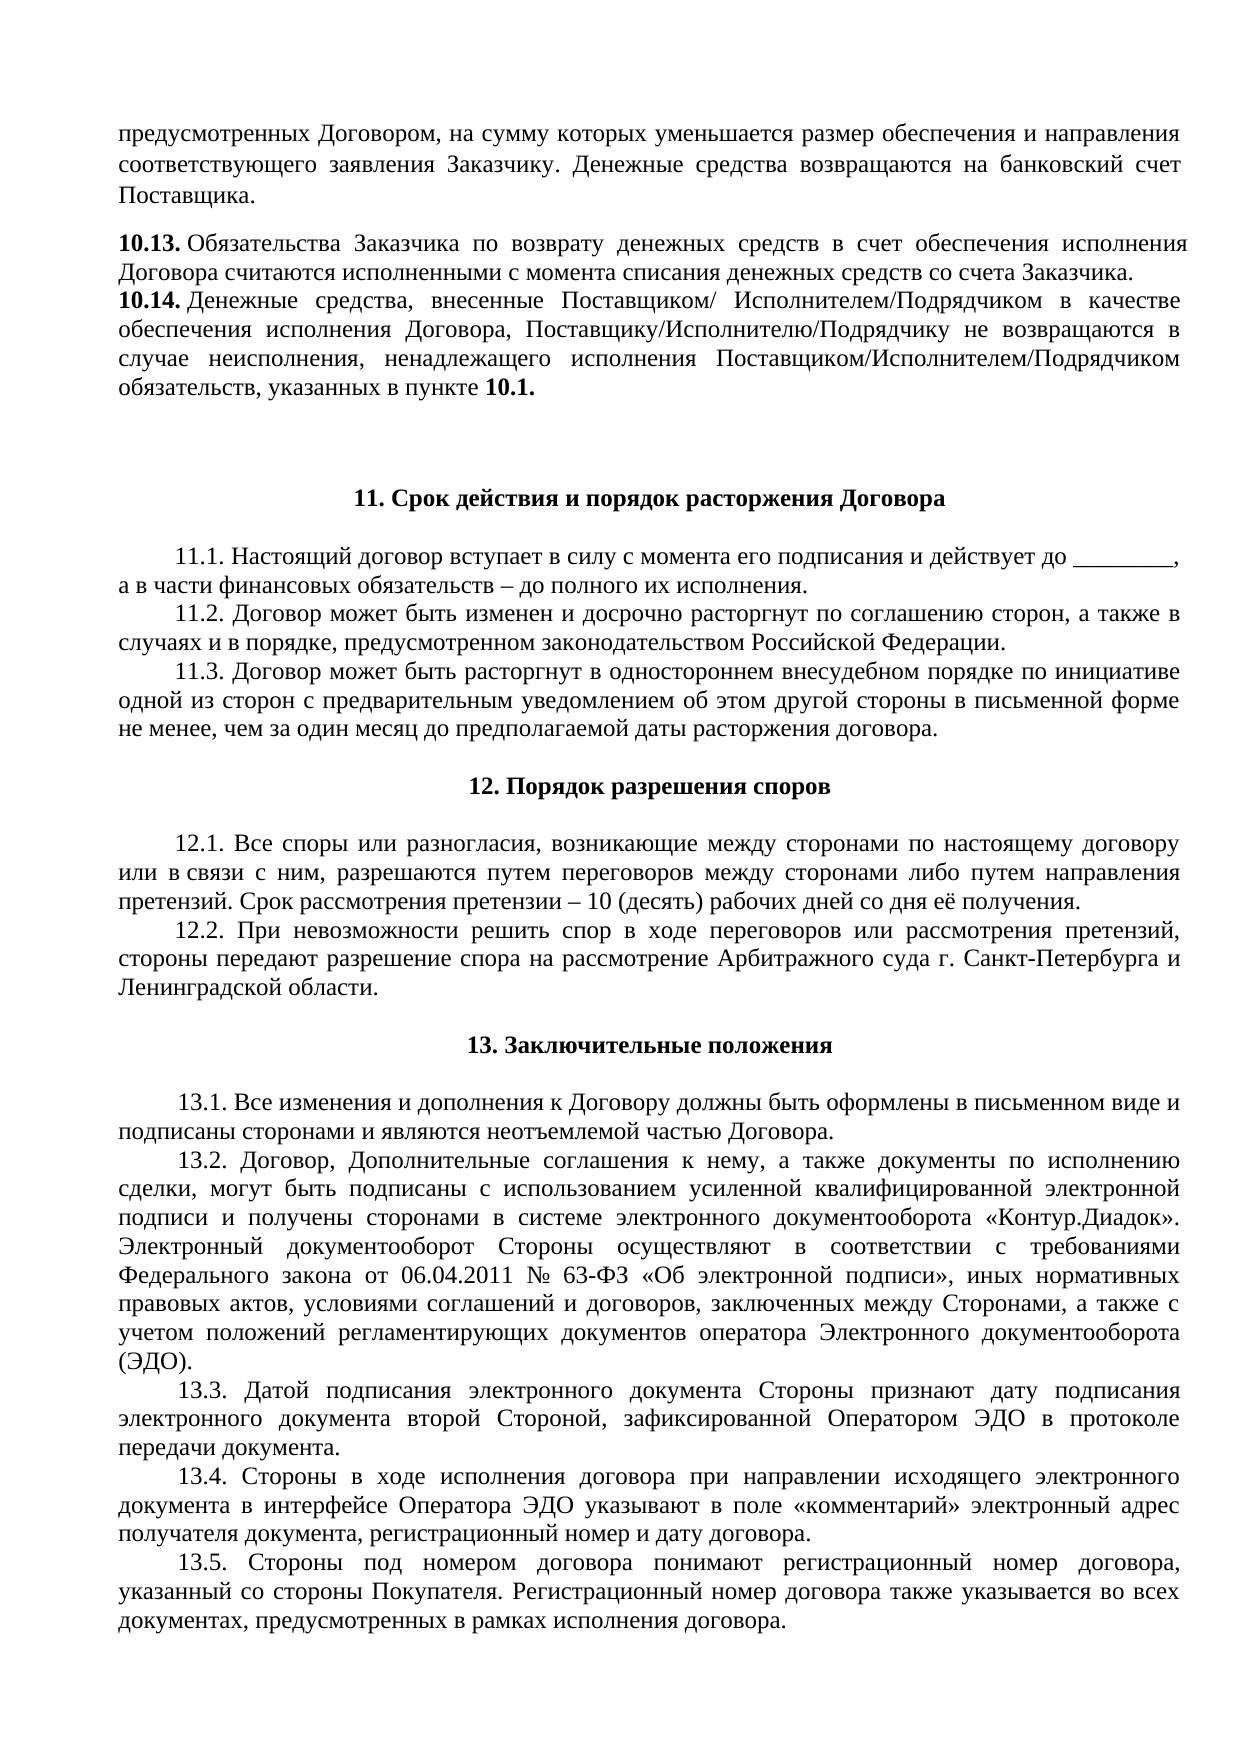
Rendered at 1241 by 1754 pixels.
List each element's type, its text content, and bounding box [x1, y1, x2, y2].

text 13.5. Стороны под номером договора понимают регистрационный номер договора, указанный со стороны Покупателя. Регистрационный номер договора также указывается во всех документах, предусмотренных в рамках исполнения договора. [118, 1547, 1181, 1633]
text 12.1. Все споры или разногласия, возникающие между сторонами по настоящему договору или в связи с ним, разрешаются путем переговоров между сторонами либо путем направления претензий. Срок рассмотрения претензии – 10 (десять) рабочих дней со дня её получения. [118, 828, 1181, 915]
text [118, 118, 1181, 209]
text 13.3. Датой подписания электронного документа Стороны признают дату подписания электронного документа второй Стороной, зафиксированной Оператором ЭДО в протоколе передачи документа. [118, 1375, 1181, 1461]
text 11.2. Договор может быть изменен и досрочно расторгнут по соглашению сторон, а также в случаях и в порядке, предусмотренном законодательством Российской Федерации. [118, 598, 1181, 656]
text 12.2. При невозможности решить спор в ходе переговоров или рассмотрения претензий, стороны передают разрешение спора на рассмотрение Арбитражного суда г. Санкт-Петербурга и Ленинградской области. [118, 915, 1181, 1001]
text 10.13. Обязательства Заказчика по возврату денежных средств в счет обеспечения исполнения Договора считаются исполненными с момента списания денежных средств со счета Заказчика. [118, 228, 1188, 285]
text 12. Порядок разрешения споров [118, 771, 1181, 800]
text 13. Заключительные положения [118, 1030, 1181, 1058]
text 11.1. Настоящий договор вступает в силу с момента его подписания и действует до ________, а в части финансовых обязательств – до полного их исполнения. [118, 541, 1181, 598]
text 11. Срок действия и порядок расторжения Договора [118, 483, 1181, 512]
text 13.1. Все изменения и дополнения к Договору должны быть оформлены в письменном виде и подписаны сторонами и являются неотъемлемой частью Договора. [118, 1087, 1181, 1145]
text 11.3. Договор может быть расторгнут в одностороннем внесудебном порядке по инициативе одной из сторон с предварительным уведомлением об этом другой стороны в письменной форме не менее, чем за один месяц до предполагаемой даты расторжения договора. [118, 656, 1181, 742]
text 13.2. Договор, Дополнительные соглашения к нему, а также документы по исполнению сделки, могут быть подписаны с использованием усиленной квалифицированной электронной подписи и получены сторонами в системе электронного документооборота «Контур.Диадок». Электронный документооборот Стороны осуществляют в соответствии с требованиями Федерального закона от 06.04.2011 № 63-ФЗ «Об электронной подписи», иных нормативных правовых актов, условиями соглашений и договоров, заключенных между Сторонами, а также с учетом положений регламентирующих документов оператора Электронного документооборота (ЭДО). [118, 1145, 1181, 1375]
text 13.4. Стороны в ходе исполнения договора при направлении исходящего электронного документа в интерфейсе Оператора ЭДО указывают в поле «комментарий» электронный адрес получателя документа, регистрационный номер и дату договора. [118, 1461, 1181, 1547]
text 10.14. Денежные средства, внесенные Поставщиком/ Исполнителем/Подрядчиком в качестве обеспечения исполнения Договора, Поставщику/Исполнителю/Подрядчику не возвращаются в случае неисполнения, ненадлежащего исполнения Поставщиком/Исполнителем/Подрядчиком обязательств, указанных в пункте 10.1. [118, 285, 1181, 400]
